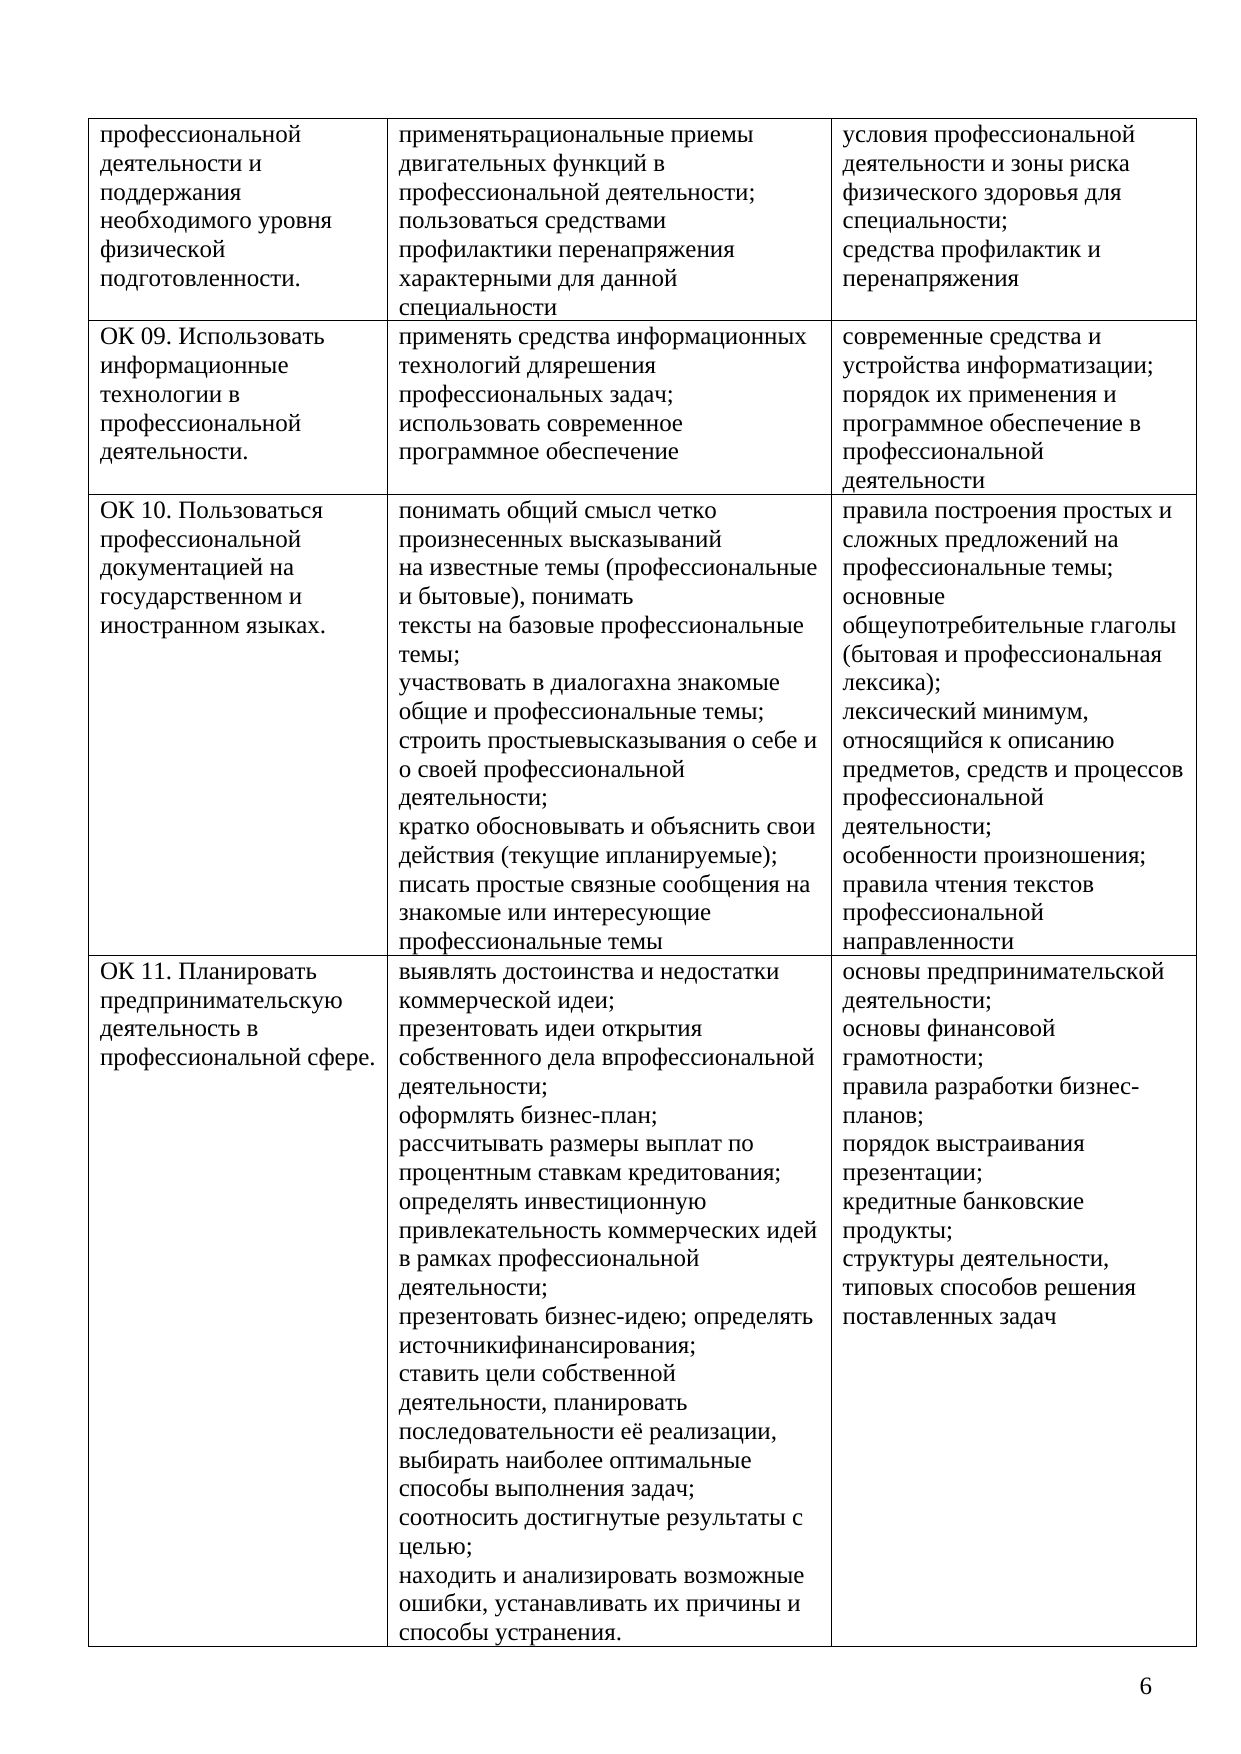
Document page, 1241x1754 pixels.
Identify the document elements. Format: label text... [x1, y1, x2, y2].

table_cell основы предпринимательской деятельности; основы финансовой грамотности; правила разработки бизнес-планов; порядок выстраивания презентации; кредитные банковские продукты; структуры деятельности, типовых способов решения поставленных задач [832, 956, 1196, 1646]
table_cell ОК 09. Использовать информационные технологии в профессиональной деятельности. [89, 321, 387, 494]
table_cell ОК 10. Пользоваться профессиональной документацией на государственном и иностранном языках. [89, 495, 387, 955]
table_cell понимать общий смысл четко произнесенных высказываний на известные темы (профессиональные и бытовые), понимать тексты на базовые профессиональные темы; участвовать в диалогахна знакомые общие и профессиональные темы; строить простыевысказывания о себе и о своей профессиональной деятельности; кратко обосновывать и объяснить свои действия (текущие ипланируемые); писать простые связные сообщения на знакомые или интересующие профессиональные темы [388, 495, 831, 955]
table_cell выявлять достоинства и недостатки коммерческой идеи; презентовать идеи открытия собственного дела впрофессиональной деятельности; оформлять бизнес-план; рассчитывать размеры выплат по процентным ставкам кредитования; определять инвестиционную привлекательность коммерческих идей в рамках профессиональной деятельности; презентовать бизнес-идею; определять источникифинансирования; ставить цели собственной деятельности, планировать последовательности её реализации, выбирать наиболее оптимальные способы выполнения задач; соотносить достигнутые результаты с целью; находить и анализировать возможные ошибки, устанавливать их причины и способы устранения. [388, 956, 831, 1646]
table_cell правила построения простых и сложных предложений на профессиональные темы; основные общеупотребительные глаголы (бытовая и профессиональная лексика); лексический минимум, относящийся к описанию предметов, средств и процессов профессиональной деятельности; особенности произношения; правила чтения текстов профессиональной направленности [832, 495, 1196, 955]
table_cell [89, 119, 387, 320]
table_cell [832, 119, 1196, 320]
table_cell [388, 119, 831, 320]
table_cell ОК 11. Планировать предпринимательскую деятельность в профессиональной сфере. [89, 956, 387, 1646]
table_cell применять средства информационных технологий длярешения профессиональных задач; использовать современное программное обеспечение [388, 321, 831, 494]
table_cell современные средства и устройства информатизации; порядок их применения и программное обеспечение в профессиональной деятельности [832, 321, 1196, 494]
